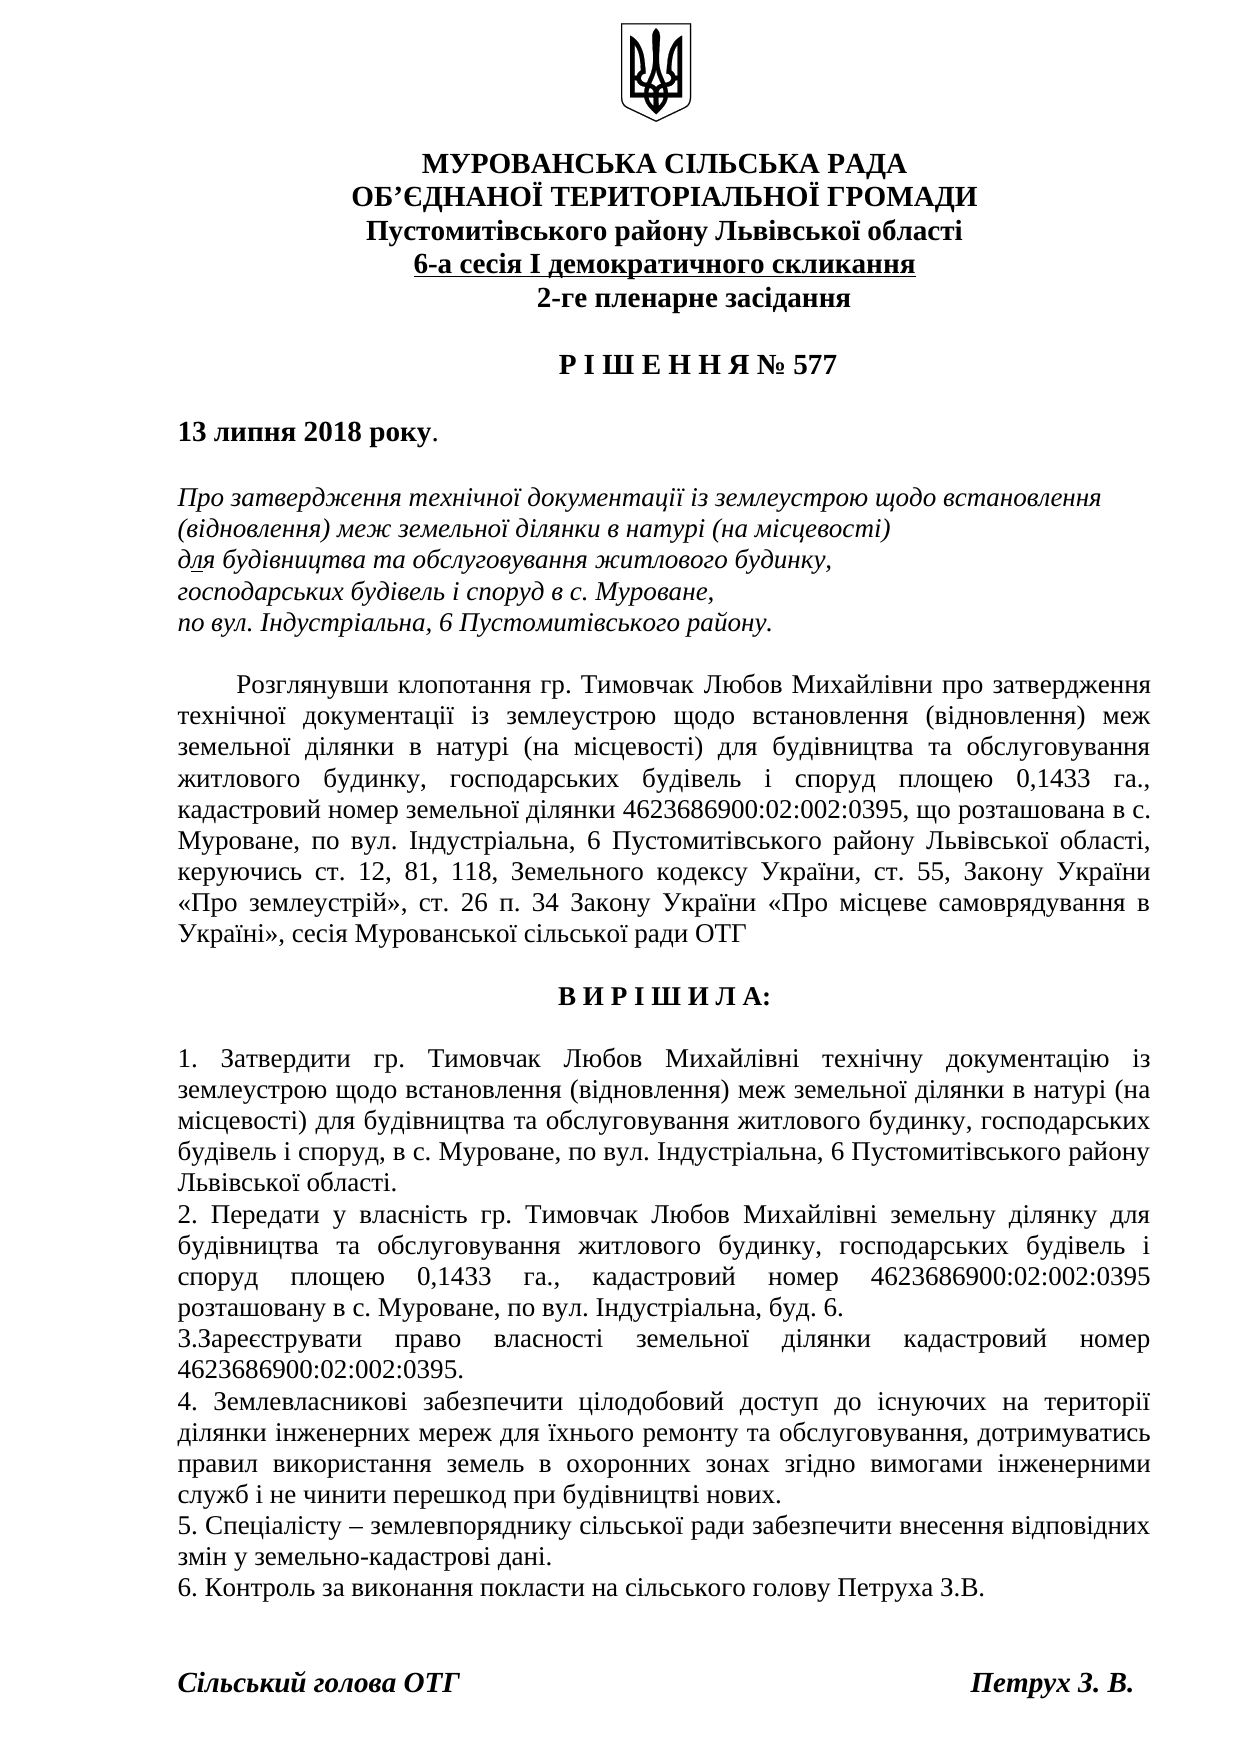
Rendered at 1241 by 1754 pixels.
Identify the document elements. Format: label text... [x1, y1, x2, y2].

text 5. Спеціалісту – землевпоряднику сільської ради забезпечити внесення відповідних змін у земельно-кадастрові дані. [177, 1509, 1152, 1571]
text Сільський голова ОТГ Петрух З. В. [177, 1665, 1152, 1698]
text по вул. Індустріальна, 6 Пустомитівського району. [177, 606, 1152, 637]
text для будівництва та обслуговування житлового будинку, [177, 544, 1152, 575]
text ОБ’ЄДНАНОЇ ТЕРИТОРІАЛЬНОЇ ГРОМАДИ [177, 179, 1152, 213]
text 4. Землевласникові забезпечити цілодобовий доступ до існуючих на території ділянки інженерних мереж для їхнього ремонту та обслуговування, дотримуватись правил використання земель в охоронних зонах згідно вимогами інженерними служб і не чинити перешкод при будівництві нових. [177, 1384, 1152, 1509]
text 1. Затвердити гр. Тимовчак Любов Михайлівні технічну документацію із землеустрою щодо встановлення (відновлення) меж земельної ділянки в натурі (на місцевості) для будівництва та обслуговування житлового будинку, господарських будівель і споруд, в с. Муроване, по вул. Індустріальна, 6 Пустомитівського району Львівської області. [177, 1042, 1152, 1198]
text Про затвердження технічної документації із землеустрою щодо встановлення (відновлення) меж земельної ділянки в натурі (на місцевості) [177, 481, 1152, 544]
text Р І Ш Е Н Н Я № 577 [177, 347, 1211, 381]
text господарських будівель і споруд в с. Муроване, [177, 575, 1152, 606]
text 6-а сесія І демократичного скликання [177, 247, 1152, 280]
text 3.Зареєструвати право власності земельної ділянки кадастровий номер 4623686900:02:002:0395. [177, 1322, 1152, 1384]
text 13 липня 2018 року. [177, 414, 1152, 448]
text МУРОВАНСЬКА СІЛЬСЬКА РАДА [177, 146, 1152, 179]
text Пустомитівського району Львівської області [177, 213, 1152, 247]
text 2-ге пленарне засідання [177, 280, 1211, 314]
text 6. Контроль за виконання покласти на сільського голову Петруха З.В. [177, 1571, 1152, 1603]
text В И Р І Ш И Л А: [177, 980, 1152, 1011]
text Розглянувши клопотання гр. Тимовчак Любов Михайлівни про затвердження технічної документації із землеустрою щодо встановлення (відновлення) меж земельної ділянки в натурі (на місцевості) для будівництва та обслуговування житлового будинку, господарських будівель і споруд площею 0,1433 га., кадастровий номер земельної ділянки 4623686900:02:002:0395, що розташована в с. Муроване, по вул. Індустріальна, 6 Пустомитівського району Львівської області, керуючись ст. 12, 81, 118, Земельного кодексу України, ст. 55, Закону України «Про землеустрій», ст. 26 п. 34 Закону України «Про місцеве самоврядування в Україні», сесія Мурованської сільської ради ОТГ [177, 668, 1152, 948]
text 2. Передати у власність гр. Тимовчак Любов Михайлівні земельну ділянку для будівництва та обслуговування житлового будинку, господарських будівель і споруд площею 0,1433 га., кадастровий номер 4623686900:02:002:0395 розташовану в с. Муроване, по вул. Індустріальна, буд. 6. [177, 1198, 1152, 1322]
